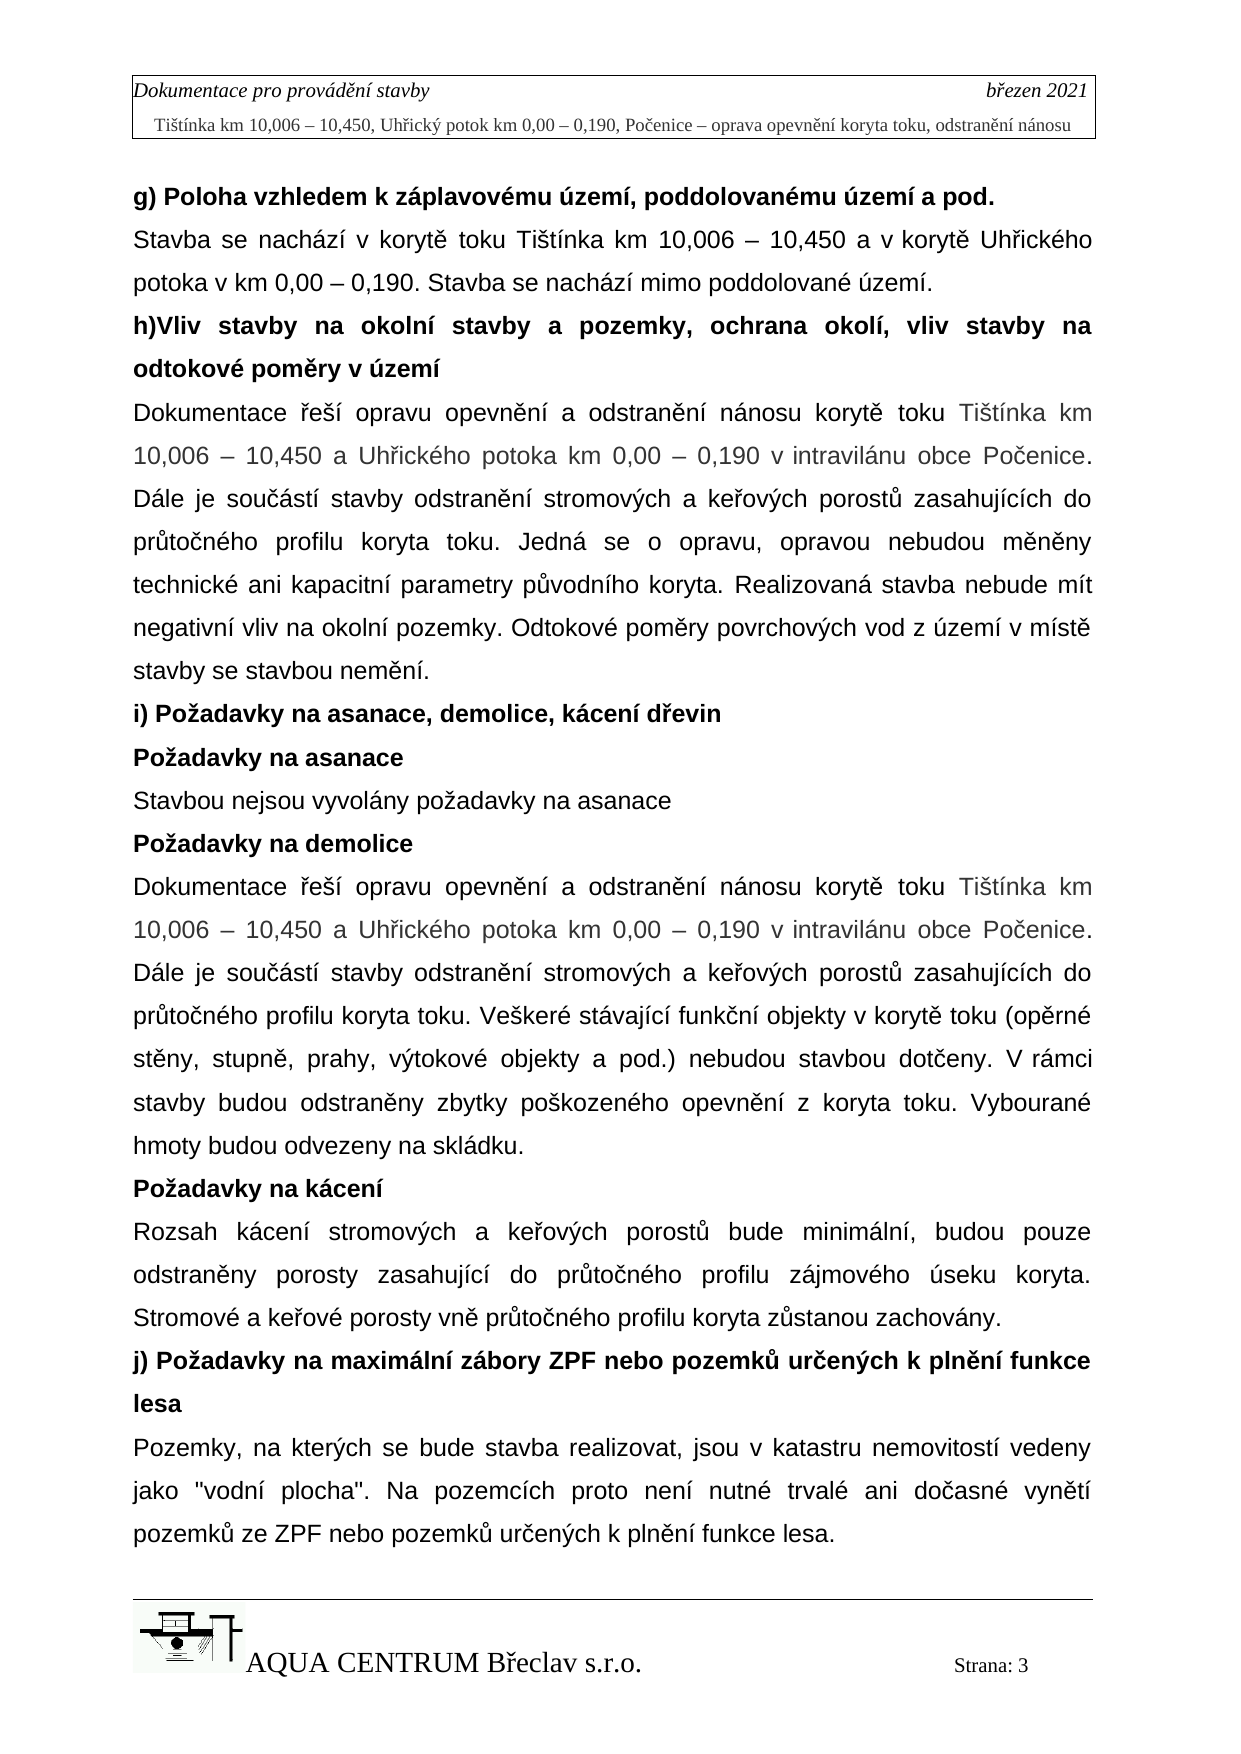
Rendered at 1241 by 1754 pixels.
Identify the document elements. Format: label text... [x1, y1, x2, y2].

text Požadavky na kácení [133, 1174, 1093, 1203]
text Pozemky, na kterých se bude stavba realizovat, jsou v katastru nemovitostí vedeny jako "vodní plocha". Na pozemcích proto není nutné trvalé ani dočasné vynětí pozemků ze ZPF nebo pozemků určených k plnění funkce lesa. [133, 1433, 1093, 1548]
text Dokumentace řeší opravu opevnění a odstranění nánosu korytě toku Tištínka km 10,006 – 10,450 a Uhřického potoka km 0,00 – 0,190 v intravilánu obce Počenice. Dále je součástí stavby odstranění stromových a keřových porostů zasahujících do průtočného profilu koryta toku. Jedná se o opravu, opravou nebudou měněny technické ani kapacitní parametry původního koryta. Realizovaná stavba nebude mít negativní vliv na okolní pozemky. Odtokové poměry povrchových vod z území v místě stavby se stavbou nemění. [133, 398, 1093, 685]
text h)Vliv stavby na okolní stavby a pozemky, ochrana okolí, vliv stavby na odtokové poměry v území [133, 311, 1093, 383]
text Požadavky na demolice [133, 829, 1093, 858]
text i) Požadavky na asanace, demolice, kácení dřevin [133, 699, 1093, 728]
list g) Poloha vzhledem k záplavovému území, poddolovanému území a pod. [133, 182, 1093, 211]
text Stavbou nejsou vyvolány požadavky na asanace [133, 786, 1093, 814]
text Stavba se nachází v korytě toku Tištínka km 10,006 – 10,450 a v korytě Uhřického potoka v km 0,00 – 0,190. Stavba se nachází mimo poddolované území. [133, 225, 1093, 297]
text Rozsah kácení stromových a keřových porostů bude minimální, budou pouze odstraněny porosty zasahující do průtočného profilu zájmového úseku koryta. Stromové a keřové porosty vně průtočného profilu koryta zůstanou zachovány. [133, 1217, 1093, 1332]
picture [132, 1602, 246, 1673]
text Dokumentace řeší opravu opevnění a odstranění nánosu korytě toku Tištínka km 10,006 – 10,450 a Uhřického potoka km 0,00 – 0,190 v intravilánu obce Počenice. Dále je součástí stavby odstranění stromových a keřových porostů zasahujících do průtočného profilu koryta toku. Veškeré stávající funkční objekty v korytě toku (opěrné stěny, stupně, prahy, výtokové objekty a pod.) nebudou stavbou dotčeny. V rámci stavby budou odstraněny zbytky poškozeného opevnění z koryta toku. Vybourané hmoty budou odvezeny na skládku. [133, 872, 1093, 1159]
text j) Požadavky na maximální zábory ZPF nebo pozemků určených k plnění funkce lesa [133, 1346, 1093, 1418]
text Požadavky na asanace [133, 743, 1093, 771]
